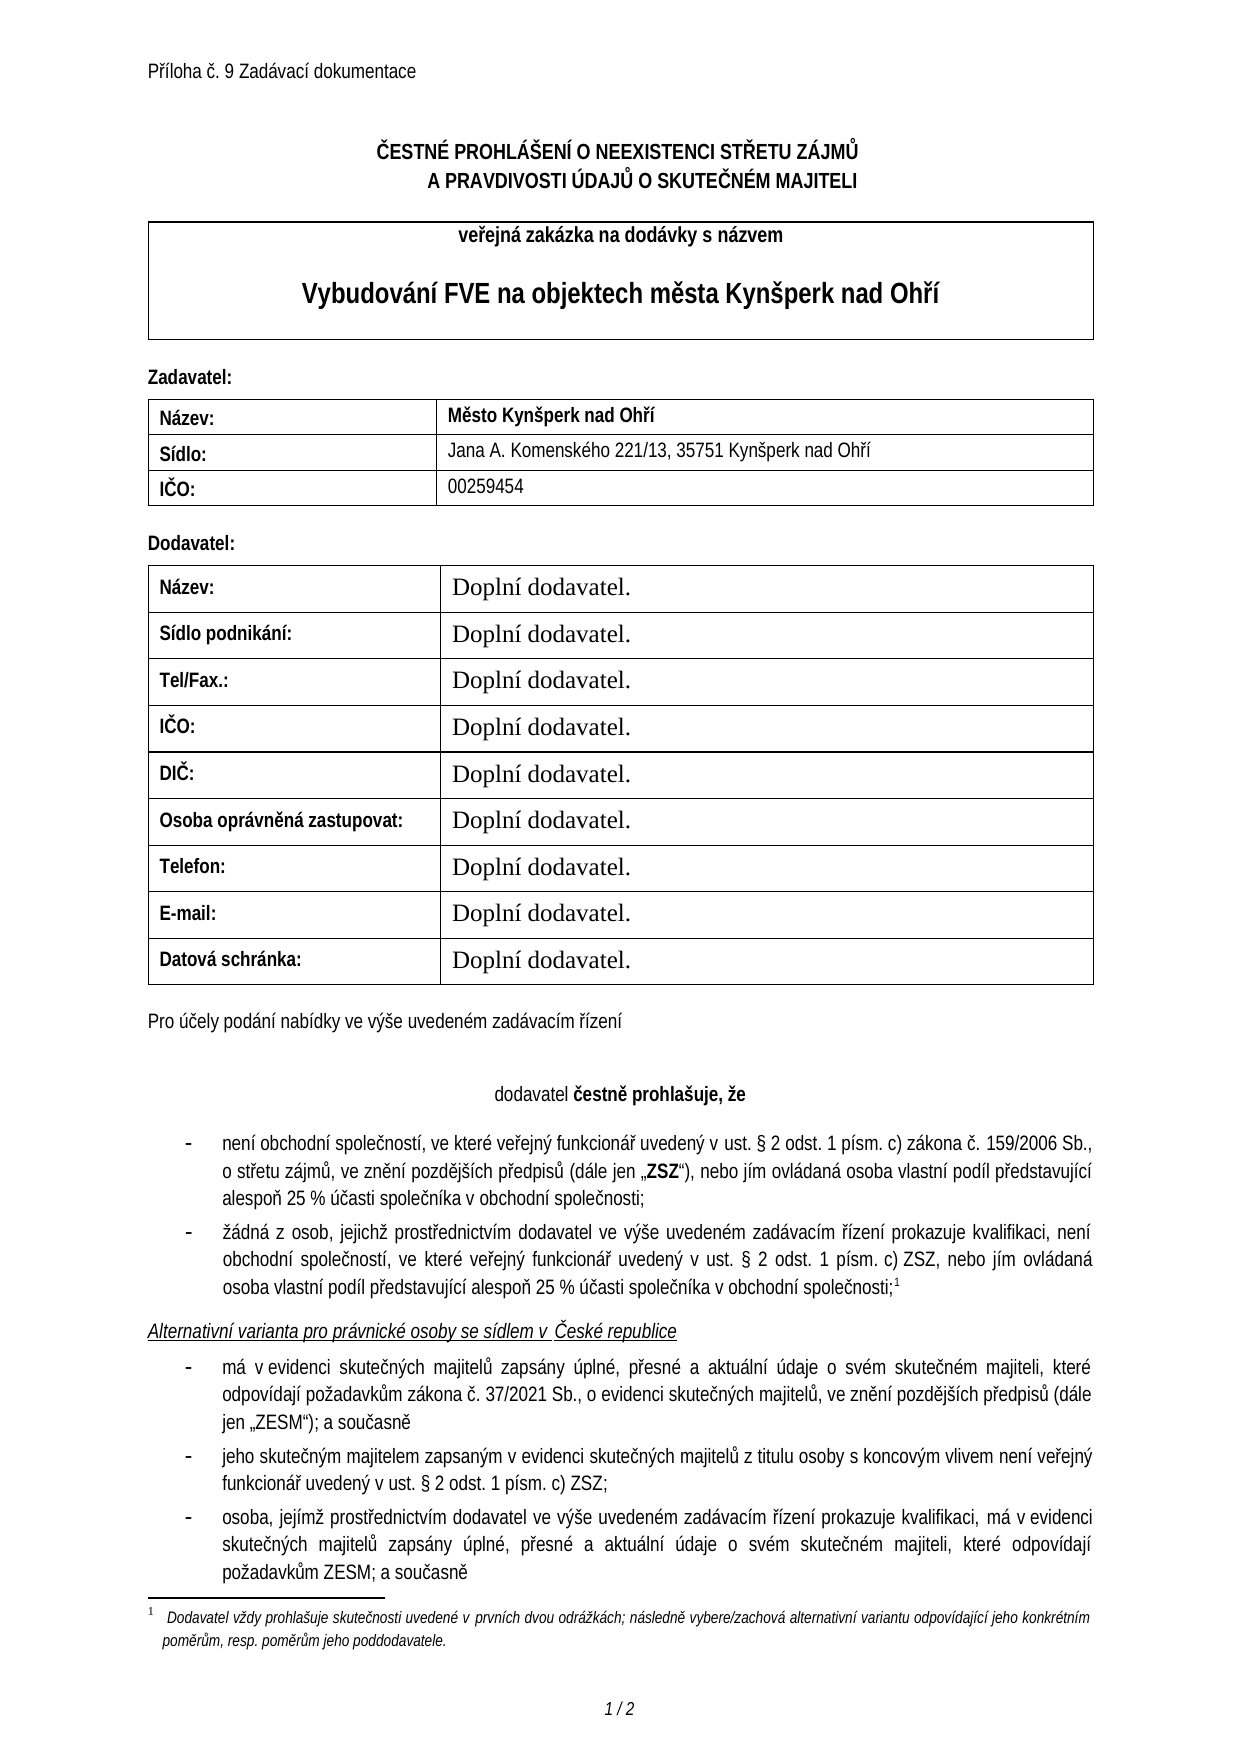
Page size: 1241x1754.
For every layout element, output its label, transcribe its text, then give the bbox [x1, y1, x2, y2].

list žádná z osob, jejichž prostřednictvím dodavatel ve výše uvedeném zadávacím řízení prokazuje kvalifikaci, není obchodní společností, ve které veřejný funkcionář uvedený v ust. § 2 odst. 1 písm. c) ZSZ, nebo jím ovládaná osoba vlastní podíl představující alespoň 25 % účasti společníka v obchodní společnosti; [185, 1220, 1092, 1299]
table_cell [441, 706, 1093, 751]
table_header [441, 566, 1093, 612]
table_cell Osoba oprávněná zastupovat: [149, 799, 440, 844]
table_cell IČO: [149, 706, 440, 751]
table_cell [441, 753, 1093, 798]
text dodavatel čestně prohlašuje, že [148, 1082, 1093, 1106]
table_cell E-mail: [149, 892, 440, 938]
table_cell Telefon: [149, 846, 440, 891]
table_header Město Kynšperk nad Ohří [437, 400, 1093, 434]
table_header Název: [149, 400, 436, 434]
table_cell Datová schránka: [149, 939, 440, 984]
table_cell [441, 799, 1093, 844]
text Zadavatel: [148, 365, 1093, 389]
list má v evidenci skutečných majitelů zapsány úplné, přesné a aktuální údaje o svém skutečném majiteli, které odpovídají požadavkům zákona č. 37/2021 Sb., o evidenci skutečných majitelů, ve znění pozdějších předpisů (dále jen „ZESM“); a současně [185, 1355, 1093, 1434]
text Pro účely podání nabídky ve výše uvedeném zadávacím řízení [148, 1009, 1093, 1033]
text Alternativní varianta pro právnické osoby se sídlem v České republice [148, 1319, 1093, 1343]
table_header veřejná zakázka na dodávky s názvem Vybudování FVE na objektech města Kynšperk nad Ohří [149, 223, 1093, 339]
table_cell [441, 892, 1093, 938]
table_cell [441, 846, 1093, 891]
table_cell Sídlo podnikání: [149, 613, 440, 658]
table_cell 00259454 [437, 471, 1093, 505]
table_cell Tel/Fax.: [149, 659, 440, 705]
table_header Název: [149, 566, 440, 612]
text Dodavatel: [148, 531, 1093, 555]
table_cell Jana A. Komenského 221/13, 35751 Kynšperk nad Ohří [437, 435, 1093, 470]
list není obchodní společností, ve které veřejný funkcionář uvedený v ust. § 2 odst. 1 písm. c) zákona č. 159/2006 Sb., o střetu zájmů, ve znění pozdějších předpisů (dále jen „ZSZ“), nebo jím ovládaná osoba vlastní podíl představující alespoň 25 % účasti společníka v obchodní společnosti; [185, 1131, 1093, 1210]
table_cell [441, 613, 1093, 658]
list jeho skutečným majitelem zapsaným v evidenci skutečných majitelů z titulu osoby s koncovým vlivem není veřejný funkcionář uvedený v ust. § 2 odst. 1 písm. c) ZSZ; [185, 1443, 1093, 1495]
table_cell [441, 939, 1093, 984]
table_cell [441, 659, 1093, 705]
table_cell IČO: [149, 471, 436, 505]
table_cell DIČ: [149, 753, 440, 798]
table_cell Sídlo: [149, 435, 436, 470]
text ČESTNÉ PROHLÁŠENÍ O NEEXISTENCI STŘETU ZÁJMŮ A PRAVDIVOSTI ÚDAJŮ O SKUTEČNÉM MAJITELI [148, 139, 1093, 193]
list osoba, jejímž prostřednictvím dodavatel ve výše uvedeném zadávacím řízení prokazuje kvalifikaci, má v evidenci skutečných majitelů zapsány úplné, přesné a aktuální údaje o svém skutečném majiteli, které odpovídají požadavkům ZESM; a současně [185, 1505, 1093, 1584]
